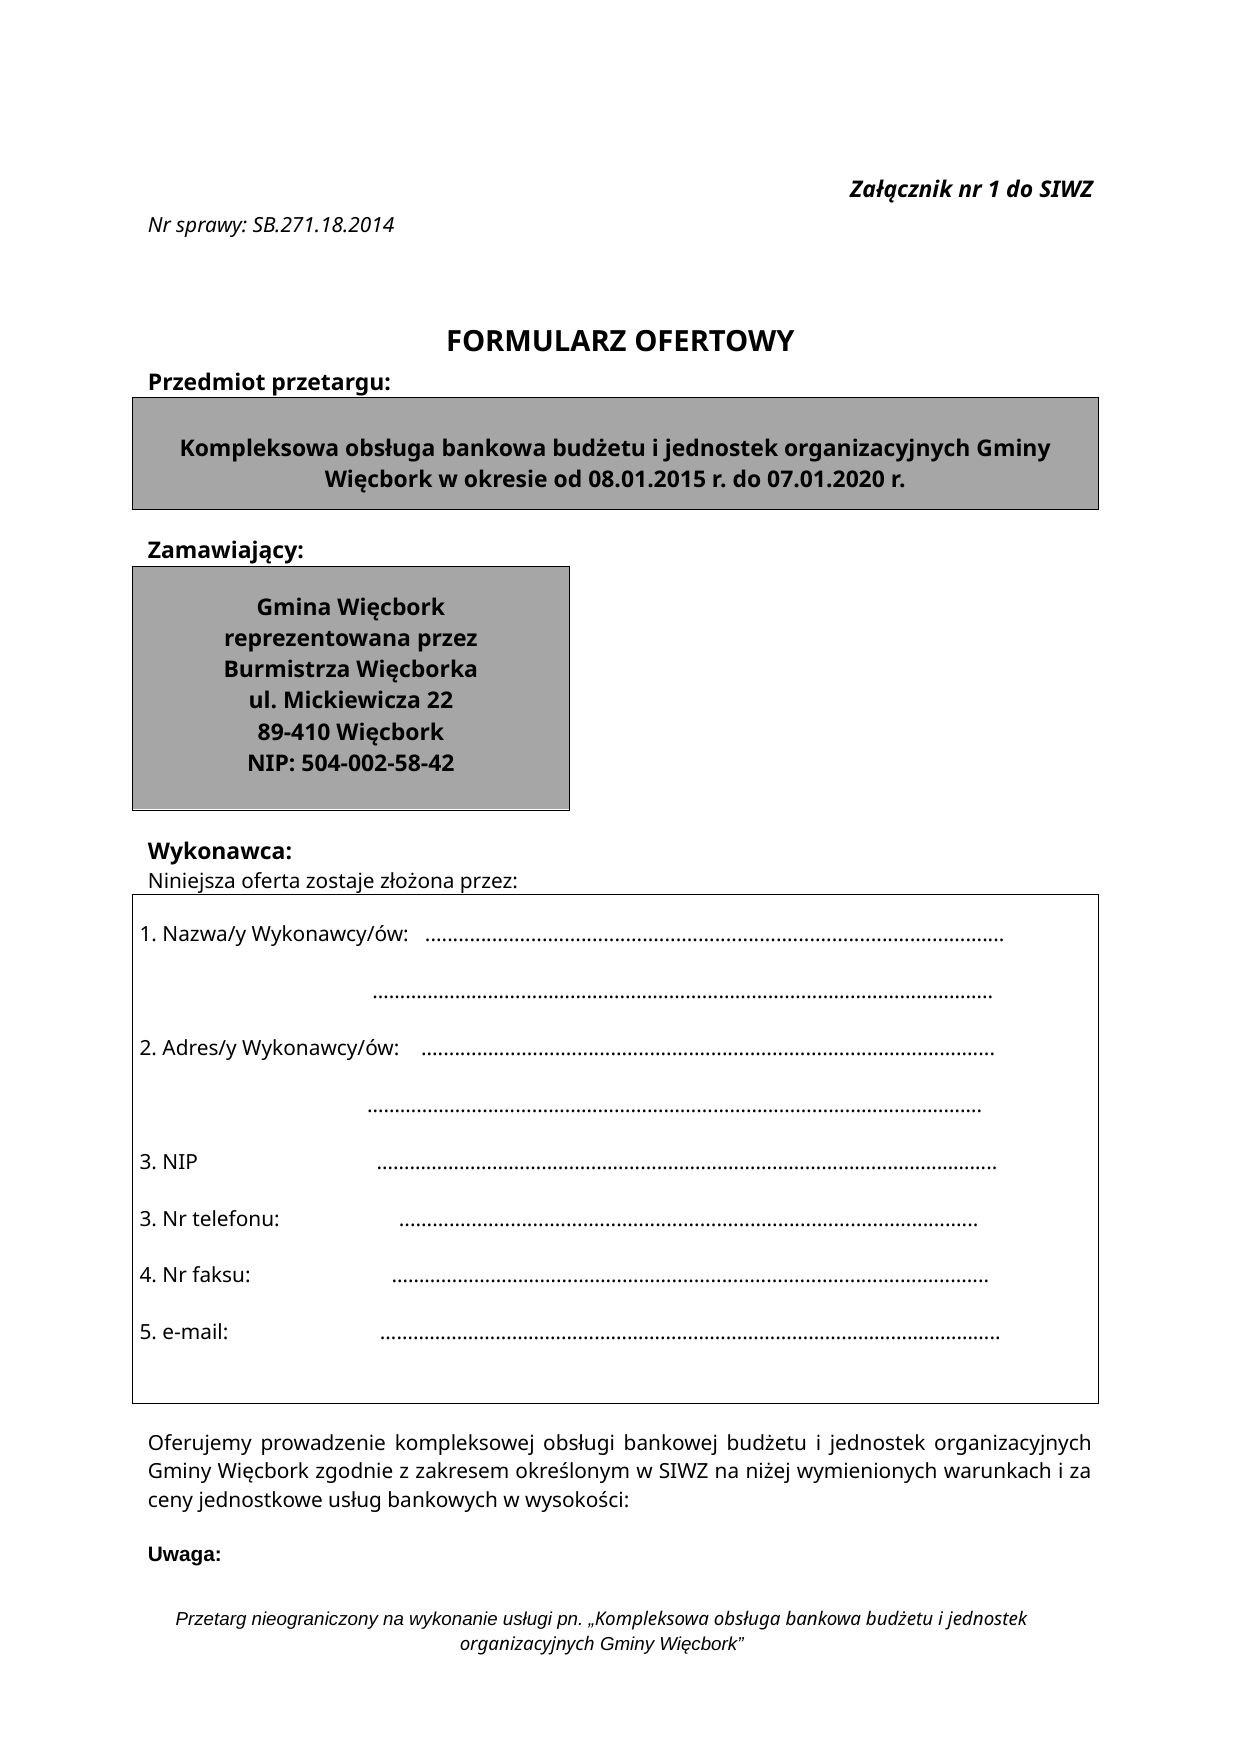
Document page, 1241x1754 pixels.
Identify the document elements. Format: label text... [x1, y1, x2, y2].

subtitle Załącznik nr 1 do SIWZ [148, 173, 1093, 204]
text Uwaga: [148, 1542, 1093, 1566]
table_header Kompleksowa obsługa bankowa budżetu i jednostek organizacyjnych Gminy Więcbork w okresie od 08.01.2015 r. do 07.01.2020 r. [133, 398, 1098, 509]
text Wykonawca: [148, 834, 1093, 866]
text Zamawiający: [148, 534, 1093, 566]
text Niniejsza oferta zostaje złożona przez: [148, 866, 1093, 894]
text Przedmiot przetargu: [148, 366, 1093, 397]
list Nr sprawy: SB.271.18.2014 [148, 210, 1093, 238]
subtitle FORMULARZ OFERTOWY [148, 320, 1093, 359]
text Oferujemy prowadzenie kompleksowej obsługi bankowej budżetu i jednostek organizacyjnych Gminy Więcbork zgodnie z zakresem określonym w SIWZ na niżej wymienionych warunkach i za ceny jednostkowe usług bankowych w wysokości: [148, 1428, 1093, 1513]
table_header Gmina Więcbork reprezentowana przez Burmistrza Więcborka ul. Mickiewicza 22 89-410 Więcbork NIP: 504-002-58-42 [133, 567, 569, 809]
table_header 1. Nazwa/y Wykonawcy/ów: ........................................................................................................ ………………………………………………………………………………………………….. 2. Adres/y Wykonawcy/ów: ....................................................................................................... …………………………………………………………………………………………………. 3. NIP ………………………………………………………………………………………………….. 3. Nr telefonu: ........................................................................................................ 4. Nr faksu: ……………………………………………......................................................... 5. e-mail: ………………………………………………………………………………………………….. [133, 895, 1098, 1403]
